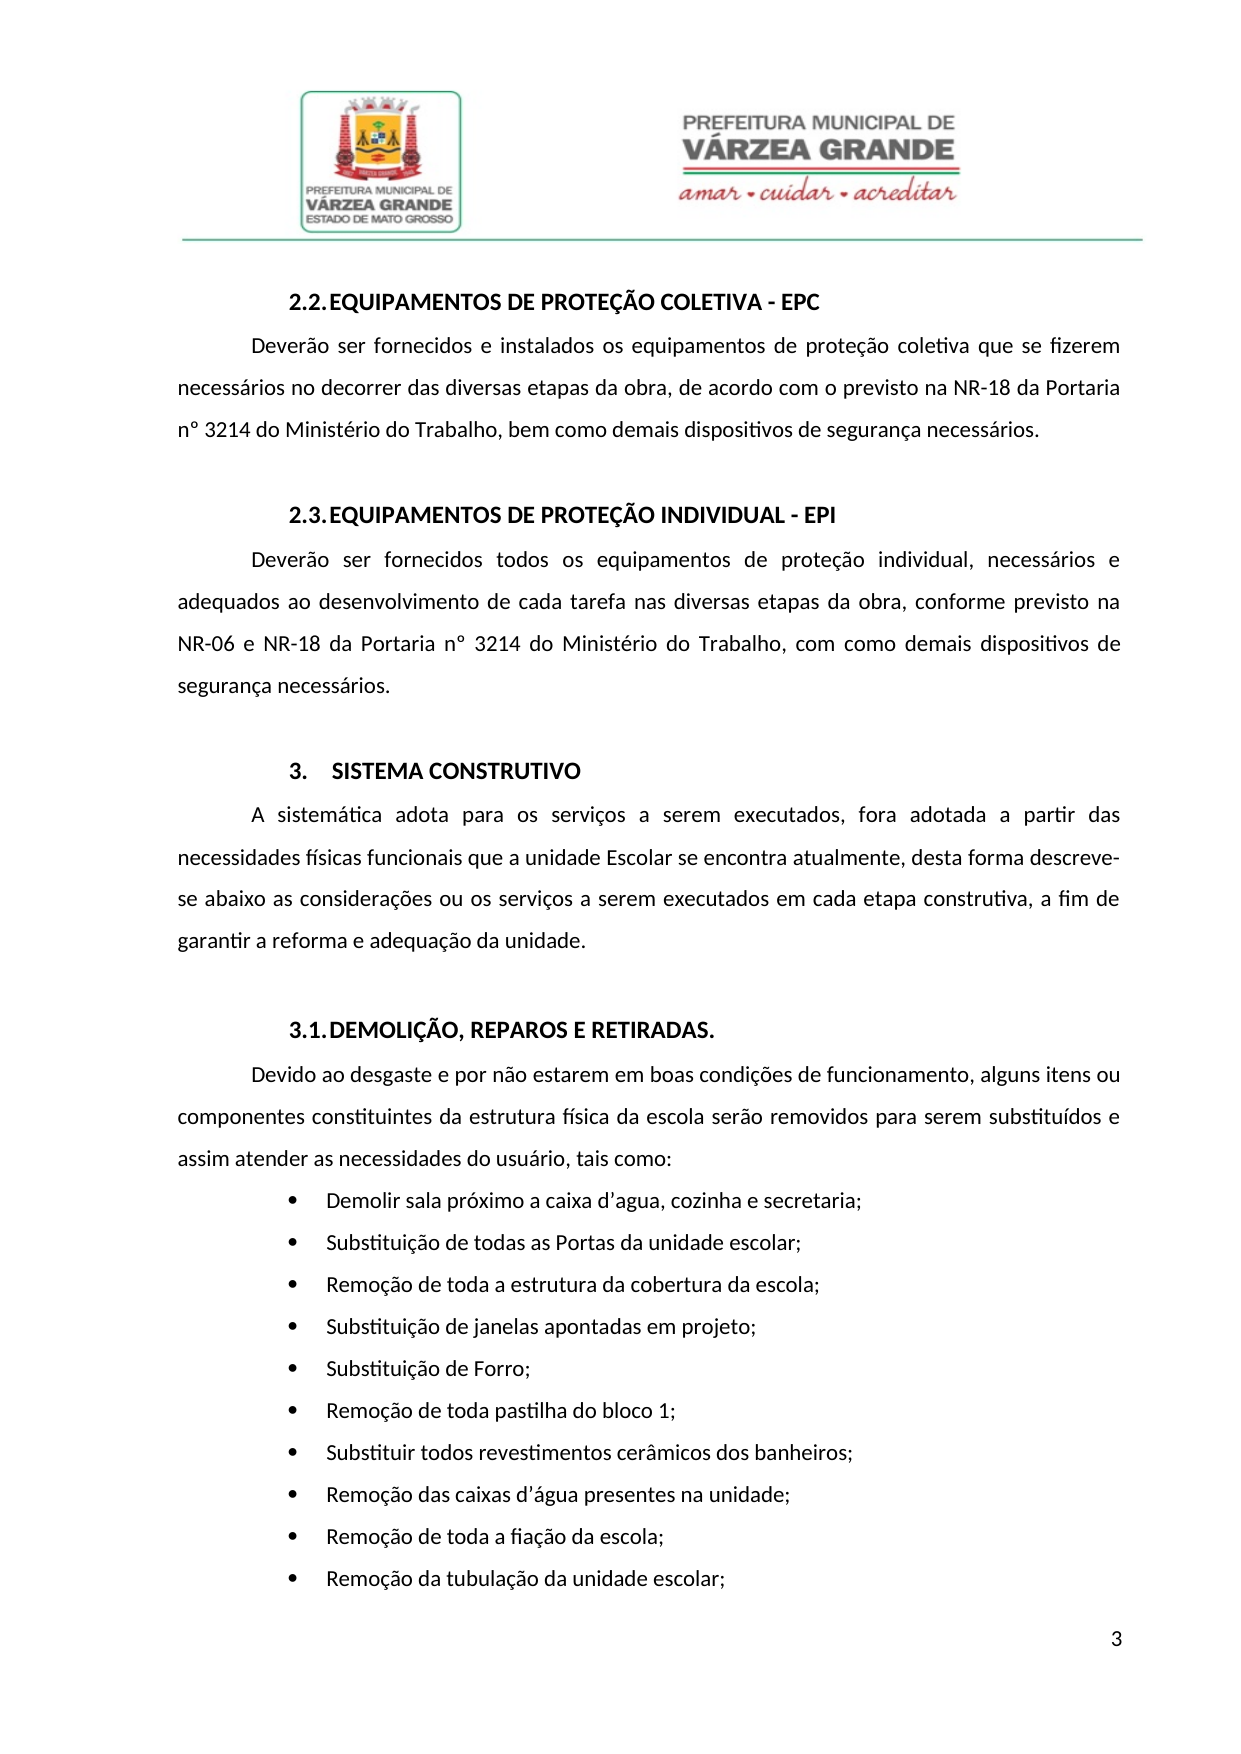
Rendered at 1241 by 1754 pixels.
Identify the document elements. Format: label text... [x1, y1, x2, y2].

text Deverão ser fornecidos todos os equipamentos de proteção individual, necessários e adequados ao desenvolvimento de cada tarefa nas diversas etapas da obra, conforme previsto na NR-06 e NR-18 da Portaria nº 3214 do Ministério do Trabalho, com como demais dispositivos de segurança necessários. [177, 545, 1122, 699]
list Remoção de toda a fiação da escola; [288, 1522, 1122, 1550]
text A sistemática adota para os serviços a serem executados, fora adotada a partir das necessidades físicas funcionais que a unidade Escolar se encontra atualmente, desta forma descreve-se abaixo as considerações ou os serviços a serem executados em cada etapa construtiva, a fim de garantir a reforma e adequação da unidade. [177, 801, 1122, 954]
list Remoção de toda a estrutura da cobertura da escola; [288, 1270, 1122, 1298]
list Remoção de toda pastilha do bloco 1; [288, 1396, 1122, 1424]
list SISTEMA CONSTRUTIVO [288, 755, 1122, 785]
text Deverão ser fornecidos e instalados os equipamentos de proteção coletiva que se fizerem necessários no decorrer das diversas etapas da obra, de acordo com o previsto na NR-18 da Portaria nº 3214 do Ministério do Trabalho, bem como demais dispositivos de segurança necessários. [177, 331, 1122, 443]
list Demolir sala próximo a caixa d’agua, cozinha e secretaria; [288, 1186, 1122, 1214]
list Substituição de Forro; [288, 1354, 1122, 1382]
list Remoção das caixas d’água presentes na unidade; [288, 1480, 1122, 1508]
list Substituição de todas as Portas da unidade escolar; [288, 1228, 1122, 1256]
text Devido ao desgaste e por não estarem em boas condições de funcionamento, alguns itens ou componentes constituintes da estrutura física da escola serão removidos para serem substituídos e assim atender as necessidades do usuário, tais como: [177, 1060, 1122, 1172]
list Remoção da tubulação da unidade escolar; [288, 1564, 1122, 1592]
list Substituição de janelas apontadas em projeto; [288, 1312, 1122, 1340]
list EQUIPAMENTOS DE PROTEÇÃO INDIVIDUAL - EPI [288, 499, 1122, 530]
list EQUIPAMENTOS DE PROTEÇÃO COLETIVA - EPC [288, 286, 1122, 316]
list Substituir todos revestimentos cerâmicos dos banheiros; [288, 1438, 1122, 1466]
list DEMOLIÇÃO, REPAROS E RETIRADAS. [288, 1014, 1122, 1045]
picture [177, 73, 1147, 244]
